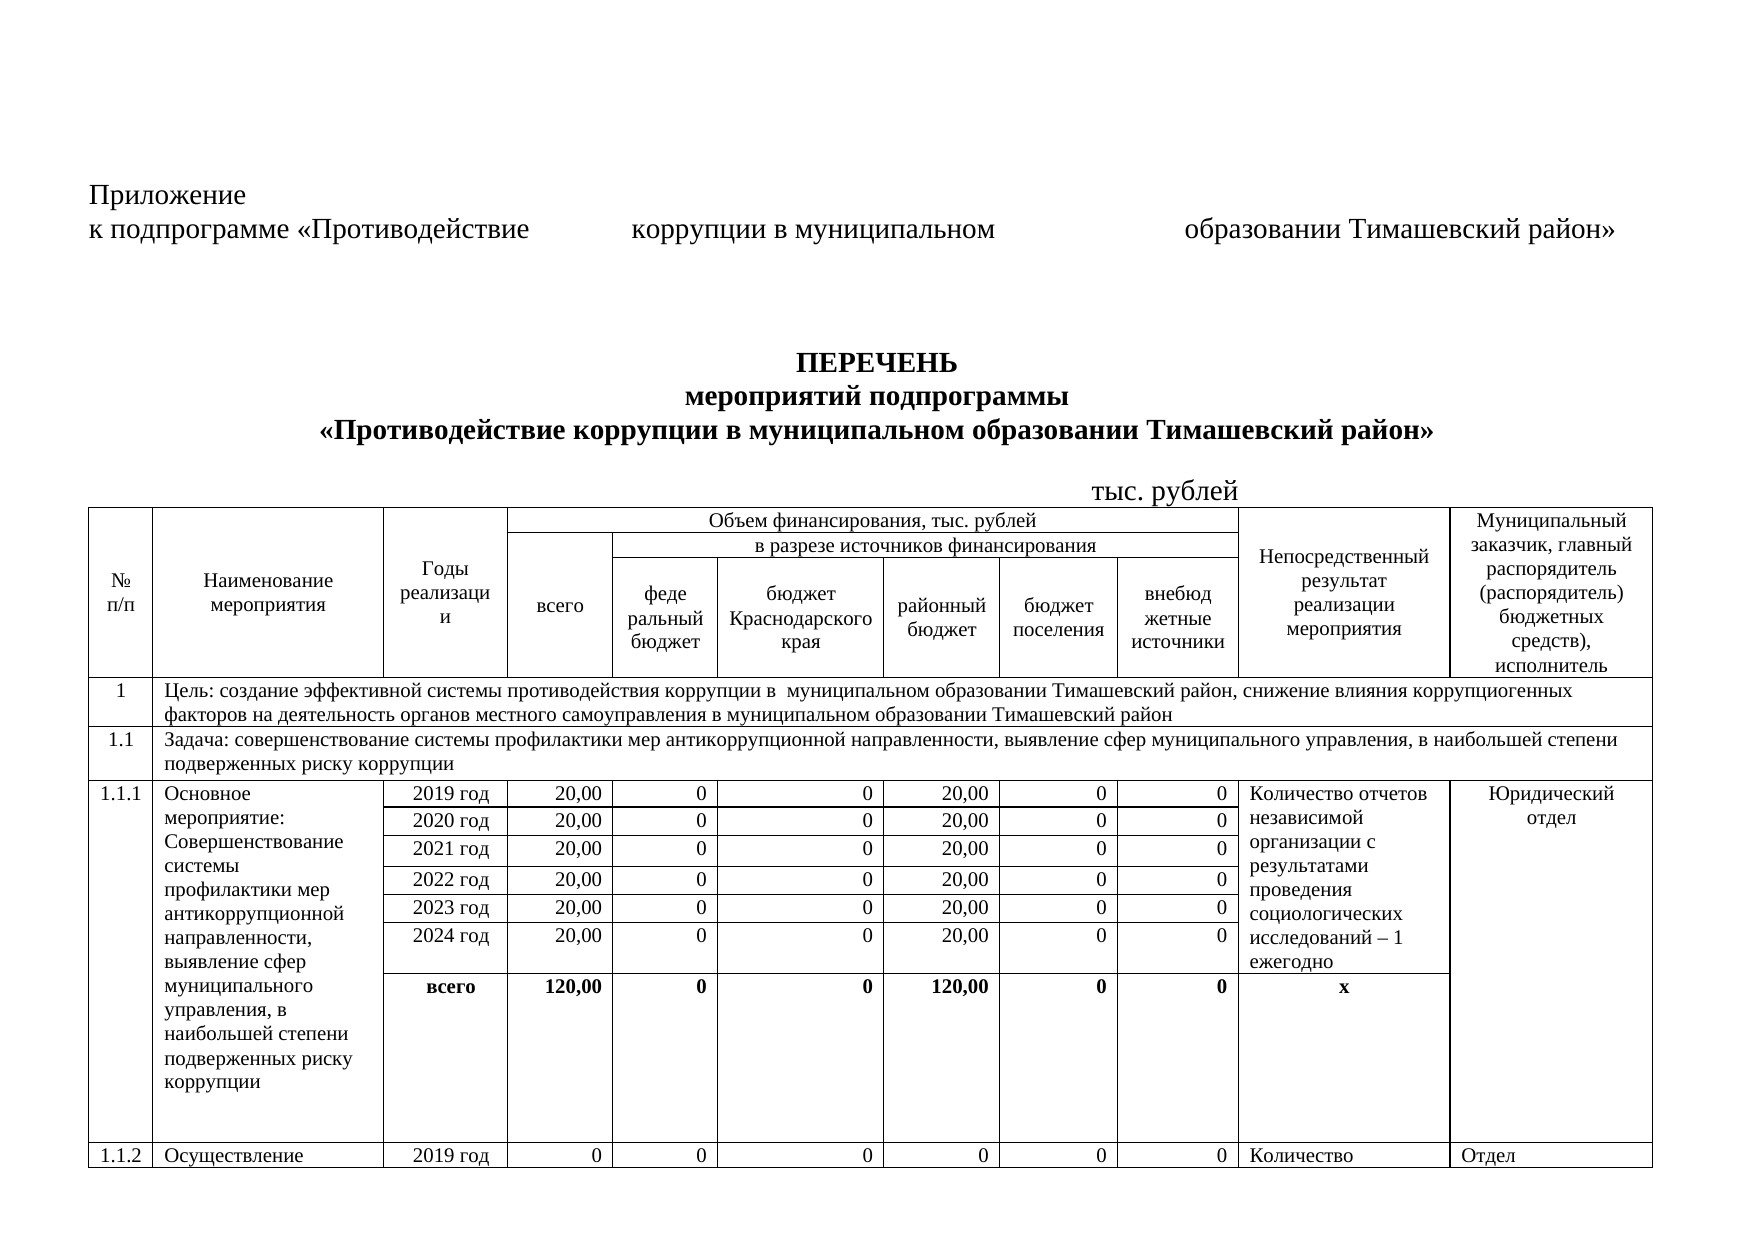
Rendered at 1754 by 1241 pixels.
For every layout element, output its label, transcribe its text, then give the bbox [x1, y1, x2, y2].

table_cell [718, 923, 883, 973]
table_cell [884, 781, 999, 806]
text Приложение [89, 177, 1665, 211]
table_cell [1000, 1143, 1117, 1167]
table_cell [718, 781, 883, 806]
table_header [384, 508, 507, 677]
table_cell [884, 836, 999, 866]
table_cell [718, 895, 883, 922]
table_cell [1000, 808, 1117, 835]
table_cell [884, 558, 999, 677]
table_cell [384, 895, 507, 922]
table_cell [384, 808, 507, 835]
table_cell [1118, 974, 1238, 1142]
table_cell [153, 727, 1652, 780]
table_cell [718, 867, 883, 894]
text ПЕРЕЧЕНЬ [89, 345, 1665, 378]
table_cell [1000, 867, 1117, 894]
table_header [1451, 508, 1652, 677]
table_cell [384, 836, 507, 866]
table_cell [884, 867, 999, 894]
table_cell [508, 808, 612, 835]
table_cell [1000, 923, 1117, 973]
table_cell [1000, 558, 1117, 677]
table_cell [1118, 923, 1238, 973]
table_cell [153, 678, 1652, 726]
text тыс. рублей [664, 446, 1665, 507]
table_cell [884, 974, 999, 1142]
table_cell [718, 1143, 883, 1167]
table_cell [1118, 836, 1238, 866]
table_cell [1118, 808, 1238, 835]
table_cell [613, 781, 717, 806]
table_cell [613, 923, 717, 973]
text к подпрограмме «Противодействие коррупции в муниципальном образовании Тимашевский район» [89, 211, 1665, 244]
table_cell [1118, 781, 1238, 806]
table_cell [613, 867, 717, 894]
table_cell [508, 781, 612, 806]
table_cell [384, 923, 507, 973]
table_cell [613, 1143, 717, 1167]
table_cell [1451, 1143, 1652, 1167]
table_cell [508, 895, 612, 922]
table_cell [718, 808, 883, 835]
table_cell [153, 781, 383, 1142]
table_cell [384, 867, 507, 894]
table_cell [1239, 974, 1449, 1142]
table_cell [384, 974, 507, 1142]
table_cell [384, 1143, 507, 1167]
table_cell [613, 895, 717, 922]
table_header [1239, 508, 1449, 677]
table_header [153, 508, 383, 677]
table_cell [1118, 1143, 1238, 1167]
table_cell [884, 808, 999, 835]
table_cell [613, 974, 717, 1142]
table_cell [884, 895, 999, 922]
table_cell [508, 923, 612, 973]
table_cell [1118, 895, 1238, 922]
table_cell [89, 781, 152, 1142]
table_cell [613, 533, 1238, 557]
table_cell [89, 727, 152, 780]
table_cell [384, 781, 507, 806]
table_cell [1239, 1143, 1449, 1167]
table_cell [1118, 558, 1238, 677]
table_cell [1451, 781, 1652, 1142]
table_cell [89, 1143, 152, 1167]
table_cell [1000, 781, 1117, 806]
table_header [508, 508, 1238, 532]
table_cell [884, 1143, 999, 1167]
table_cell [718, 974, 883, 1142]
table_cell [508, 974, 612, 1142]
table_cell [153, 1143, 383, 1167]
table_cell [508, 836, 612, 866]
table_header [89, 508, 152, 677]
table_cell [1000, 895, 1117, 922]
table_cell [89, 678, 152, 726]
text «Противодействие коррупции в муниципальном образовании Тимашевский район» [89, 412, 1665, 446]
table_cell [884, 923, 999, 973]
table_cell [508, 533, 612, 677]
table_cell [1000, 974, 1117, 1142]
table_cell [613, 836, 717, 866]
text мероприятий подпрограммы [89, 378, 1665, 412]
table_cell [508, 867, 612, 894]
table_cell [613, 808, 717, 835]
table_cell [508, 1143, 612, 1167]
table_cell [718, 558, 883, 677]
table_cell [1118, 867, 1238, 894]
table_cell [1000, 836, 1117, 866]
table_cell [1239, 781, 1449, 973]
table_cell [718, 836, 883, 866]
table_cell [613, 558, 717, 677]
